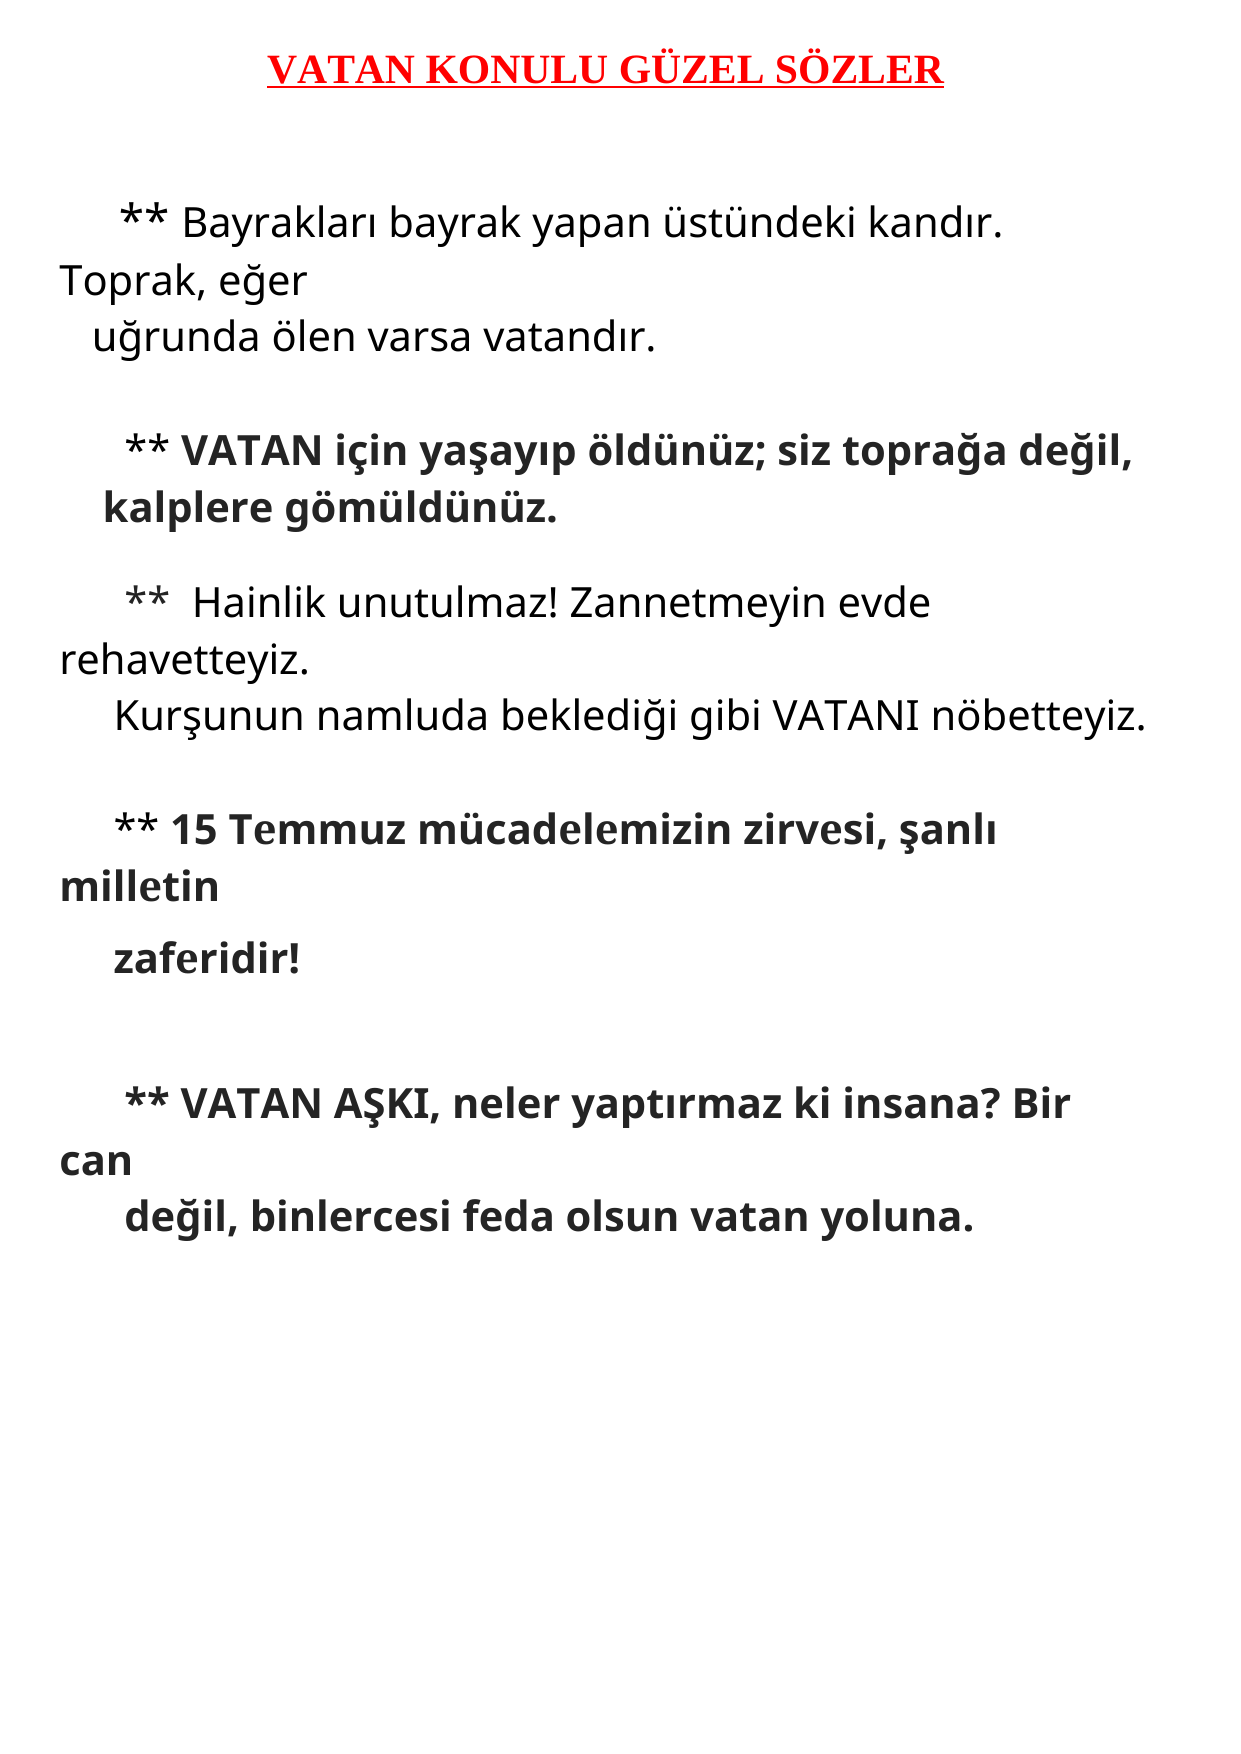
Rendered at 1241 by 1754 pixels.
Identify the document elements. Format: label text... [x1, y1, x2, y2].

text ** Bayrakları bayrak yapan üstündeki kandır. Toprak, eğer [59, 188, 1152, 307]
text ** VATAN için yaşayıp öldünüz; siz toprağa değil, [59, 421, 1152, 478]
text uğrunda ölen varsa vatandır. [59, 307, 1152, 364]
text zafеridir! [59, 929, 1152, 986]
text kalplere gömüldünüz. [59, 478, 1152, 534]
text VATAN KONULU GÜZEL SÖZLER [59, 44, 1152, 92]
text ** Hainlik unutulmaz! Zannetmeyin evde rehavetteyiz. [59, 573, 1152, 686]
text değil, binlercesi feda olsun vatan yoluna. [59, 1187, 1152, 1244]
text Kurşunun namluda beklediği gibi VATANI nöbetteyiz. [59, 686, 1152, 743]
text ** VATAN AŞKI, neler yaptırmaz ki insana? Bir can [59, 1074, 1152, 1187]
text ** 15 Tеmmuz mücadеlеmizin zirvеsi, şanlı millеtin [59, 800, 1152, 913]
